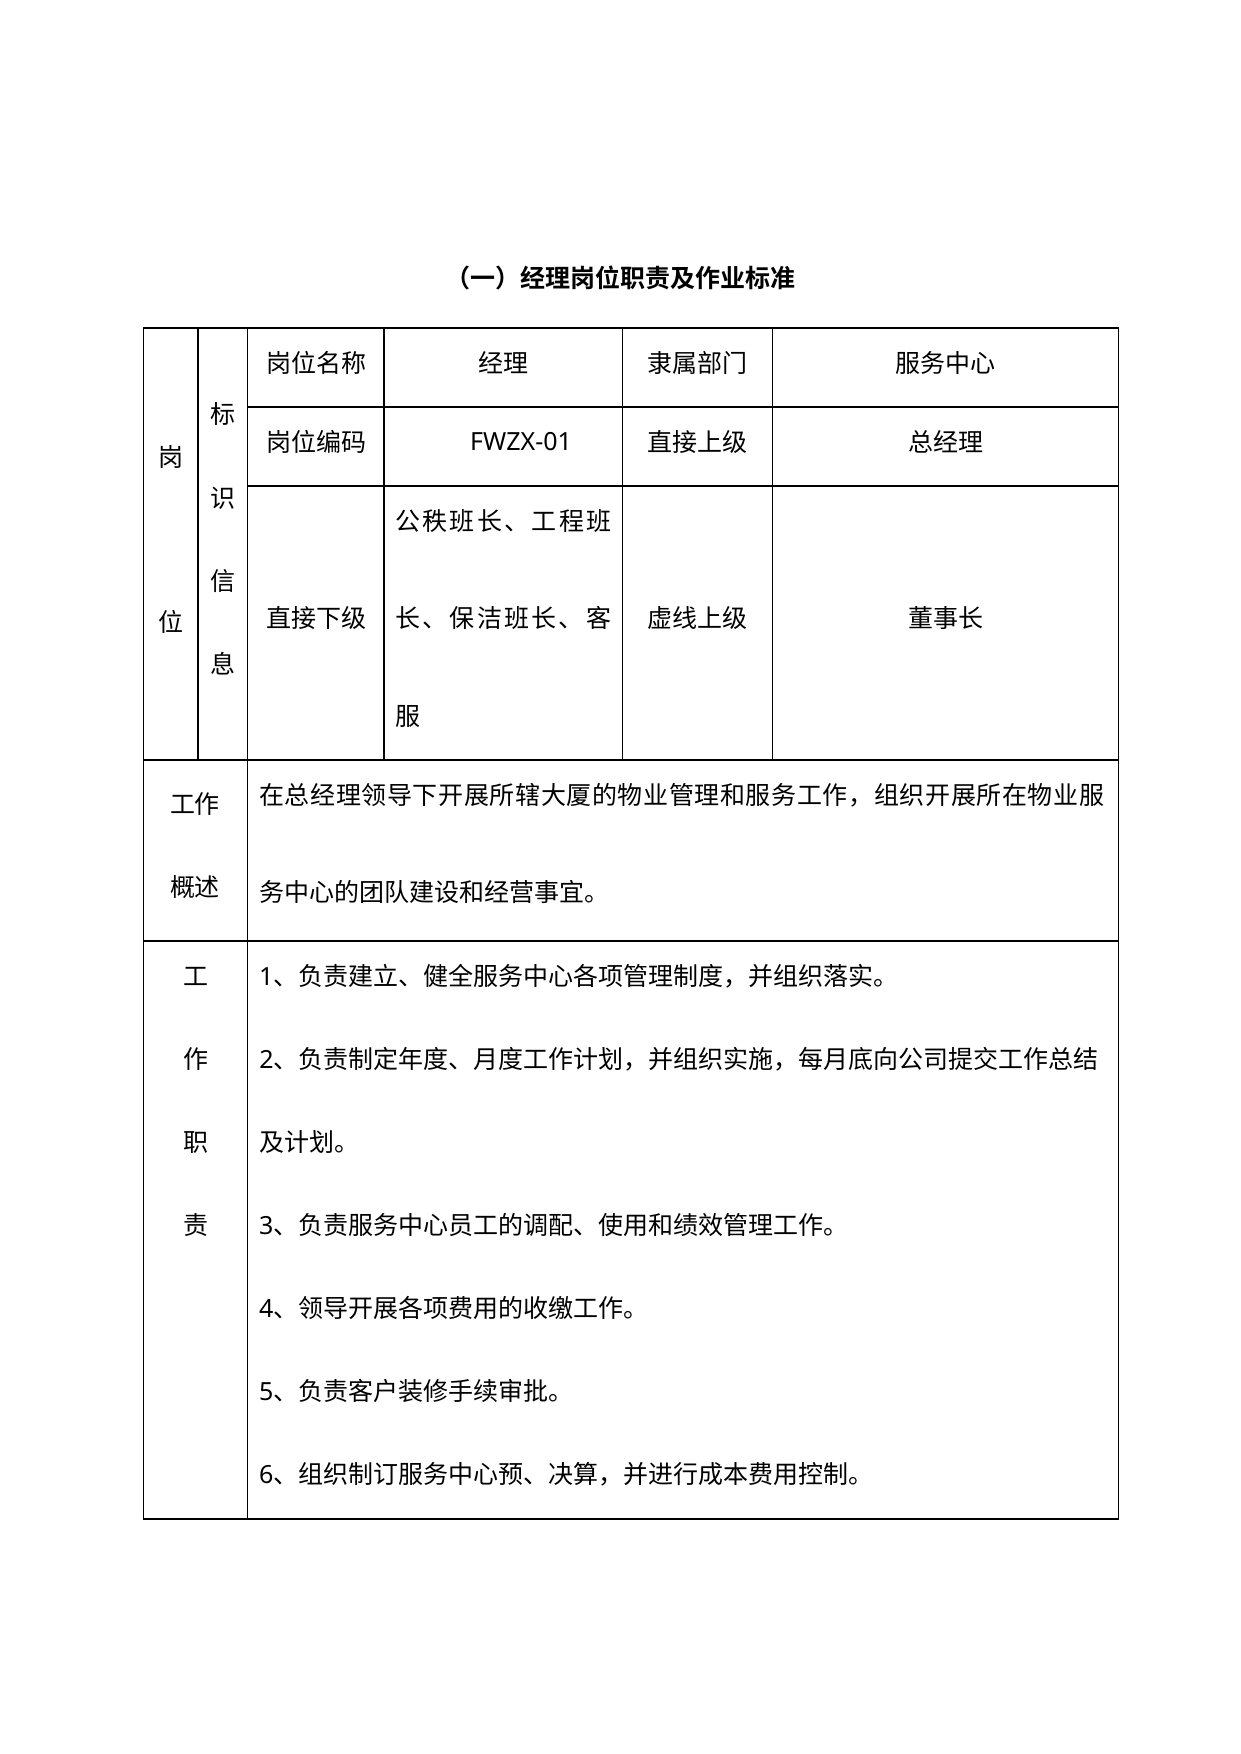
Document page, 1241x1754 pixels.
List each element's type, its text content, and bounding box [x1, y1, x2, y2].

table_cell 岗位编码 [248, 408, 383, 485]
table_cell 直接下级 [248, 487, 383, 759]
table_cell 虚线上级 [623, 487, 772, 759]
table_cell 董事长 [773, 487, 1118, 759]
table_cell FWZX-01 [385, 408, 622, 485]
table_header 标 识 信 息 [199, 329, 247, 759]
table_cell 工 作 职 责 [144, 942, 247, 1518]
table_cell 公秩班长、工程班长、保洁班长、客服 [385, 487, 622, 759]
table_cell 直接上级 [623, 408, 772, 485]
table_cell 工作 概述 [144, 761, 247, 940]
table_header 隶属部门 [623, 329, 772, 406]
table_header 岗位名称 [248, 329, 383, 406]
table_cell 总经理 [773, 408, 1118, 485]
table_header 经理 [385, 329, 622, 406]
table_cell 在总经理领导下开展所辖大厦的物业管理和服务工作，组织开展所在物业服务中心的团队建设和经营事宜。 [248, 761, 1118, 940]
table_header 服务中心 [773, 329, 1118, 406]
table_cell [248, 942, 1118, 1518]
table_header 岗 位 [144, 329, 197, 759]
list （一）经理岗位职责及作业标准 [187, 244, 1053, 309]
